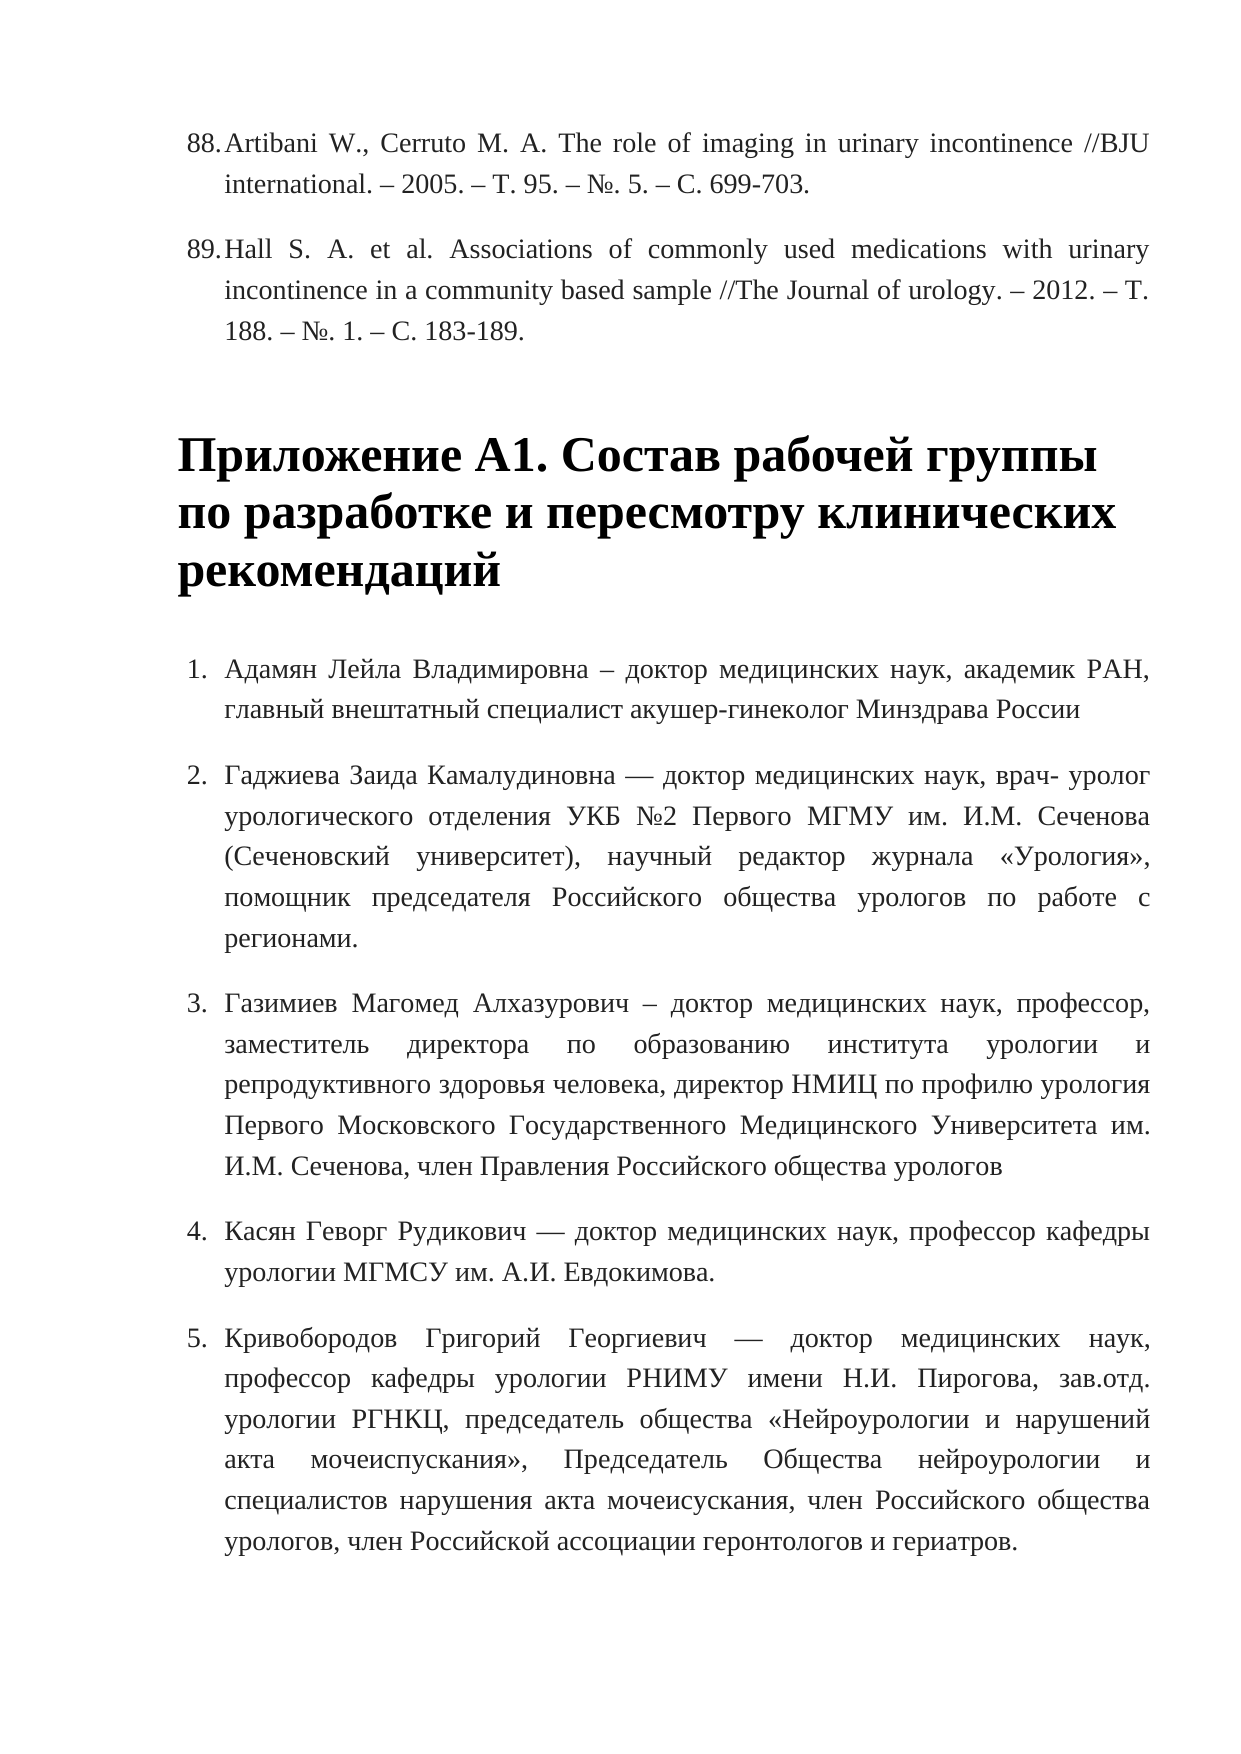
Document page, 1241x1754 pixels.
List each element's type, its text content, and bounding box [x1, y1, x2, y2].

list Hall S. A. et al. Associations of commonly used medications with urinary incontinence in a community based sample //The Journal of urology. – 2012. – Т. 188. – №. 1. – С. 183-189. [187, 224, 1152, 346]
list Гаджиева Заида Камалудиновна — доктор медицинских наук, врач- уролог урологического отделения УКБ №2 Первого МГМУ им. И.М. Сеченова (Сеченовский университет), научный редактор журнала «Урология», помощник председателя Российского общества урологов по работе с регионами. [187, 750, 1152, 953]
list Касян Геворг Рудикович — доктор медицинских наук, профессор кафедры урологии МГМСУ им. А.И. Евдокимова. [187, 1206, 1152, 1287]
text Приложение А1. Состав рабочей группы по разработке и пересмотру клинических рекомендаций [177, 424, 1152, 597]
list Адамян Лейла Владимировна – доктор медицинских наук, академик РАН, главный внештатный специалист акушер-гинеколог Минздрава России [187, 644, 1152, 725]
list Газимиев Магомед Алхазурович – доктор медицинских наук, профессор, заместитель директора по образованию института урологии и репродуктивного здоровья человека, директор НМИЦ по профилю урология Первого Московского Государственного Медицинского Университета им. И.М. Сеченова, член Правления Российского общества урологов [187, 978, 1152, 1181]
list Artibani W., Cerruto M. A. The role of imaging in urinary incontinence //BJU international. – 2005. – Т. 95. – №. 5. – С. 699-703. [187, 118, 1152, 199]
list Кривобородов Григорий Георгиевич — доктор медицинских наук, профессор кафедры урологии РНИМУ имени Н.И. Пирогова, зав.отд. урологии РГНКЦ, председатель общества «Нейроурологии и нарушений акта мочеиспускания», Председатель Общества нейроурологии и специалистов нарушения акта мочеисускания, член Российского общества урологов, член Российской ассоциации геронтологов и гериатров. [187, 1312, 1152, 1556]
